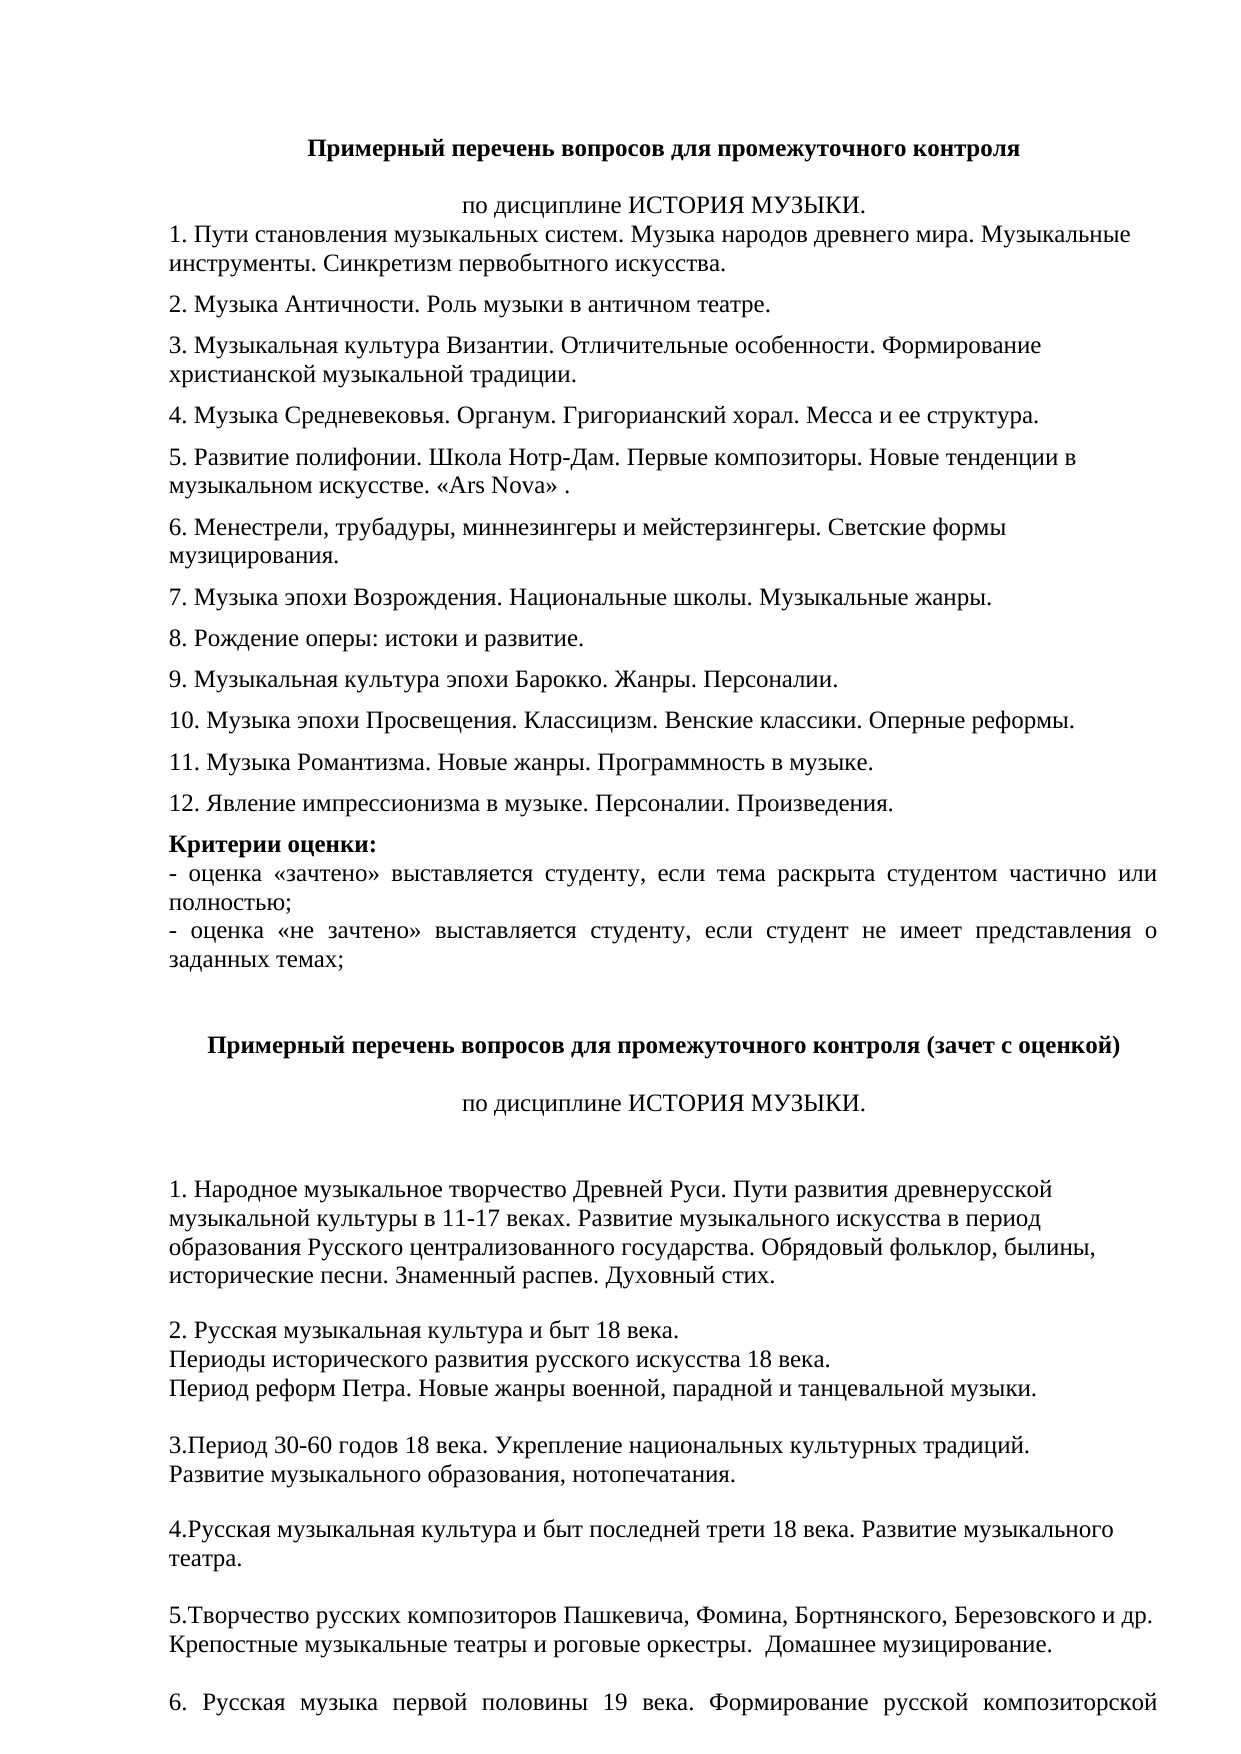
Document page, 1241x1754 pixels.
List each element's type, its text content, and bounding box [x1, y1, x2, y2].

text по дисциплине История музыки. [169, 190, 1159, 219]
text по дисциплине История музыки. [169, 1088, 1159, 1117]
text 9. Музыкальная культура эпохи Барокко. Жанры. Персоналии. [169, 664, 1159, 693]
text 2. Русская музыкальная культура и быт 18 века. [169, 1316, 1159, 1344]
text 1. Народное музыкальное творчество Древней Руси. Пути развития древнерусской музыкальной культуры в 11-17 веках. Развитие музыкального искусства в период образования Русского централизованного государства. Обрядовый фольклор, былины, исторические песни. Знаменный распев. Духовный стих. [169, 1174, 1159, 1289]
text 1. Пути становления музыкальных систем. Музыка народов древнего мира. Музыкальные инструменты. Синкретизм первобытного искусства. [169, 219, 1159, 277]
text 11. Музыка Романтизма. Новые жанры. Программность в музыке. [169, 747, 1159, 775]
text 8. Рождение оперы: истоки и развитие. [169, 623, 1159, 652]
text 3.Период 30-60 годов 18 века. Укрепление национальных культурных традиций. [169, 1431, 1159, 1459]
text - оценка «зачтено» выставляется студенту, если тема раскрыта студентом частично или полностью; [169, 858, 1159, 915]
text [169, 1687, 1159, 1716]
text Период реформ Петра. Новые жанры военной, парадной и танцевальной музыки. [169, 1373, 1159, 1402]
text Развитие музыкального образования, нотопечатания. [169, 1459, 1159, 1488]
text 12. Явление импрессионизма в музыке. Персоналии. Произведения. [169, 788, 1159, 817]
text 7. Музыка эпохи Возрождения. Национальные школы. Музыкальные жанры. [169, 582, 1159, 610]
text Периоды исторического развития русского искусства 18 века. [169, 1344, 1159, 1373]
text 4.Русская музыкальная культура и быт последней трети 18 века. Развитие музыкального театра. [169, 1514, 1159, 1572]
text 10. Музыка эпохи Просвещения. Классицизм. Венские классики. Оперные реформы. [169, 705, 1159, 734]
text 4. Музыка Средневековья. Органум. Григорианский хорал. Месса и ее структура. [169, 400, 1159, 429]
text Критерии оценки: [169, 829, 1159, 858]
text 6. Менестрели, трубадуры, миннезингеры и мейстерзингеры. Светские формы музицирования. [169, 512, 1159, 569]
text Примерный перечень вопросов для промежуточного контроля [169, 133, 1159, 162]
text 2. Музыка Античности. Роль музыки в античном театре. [169, 289, 1159, 318]
text 5.Творчество русских композиторов Пашкевича, Фомина, Бортнянского, Березовского и др. Крепостные музыкальные театры и роговые оркестры. Домашнее музицирование. [169, 1601, 1159, 1658]
text - оценка «не зачтено» выставляется студенту, если студент не имеет представления о заданных темах; [169, 915, 1159, 973]
text 3. Музыкальная культура Византии. Отличительные особенности. Формирование христианской музыкальной традиции. [169, 330, 1159, 388]
text 5. Развитие полифонии. Школа Нотр-Дам. Первые композиторы. Новые тенденции в музыкальном искусстве. «Ars Nova» . [169, 442, 1159, 499]
text Примерный перечень вопросов для промежуточного контроля (зачет с оценкой) [169, 1030, 1159, 1059]
